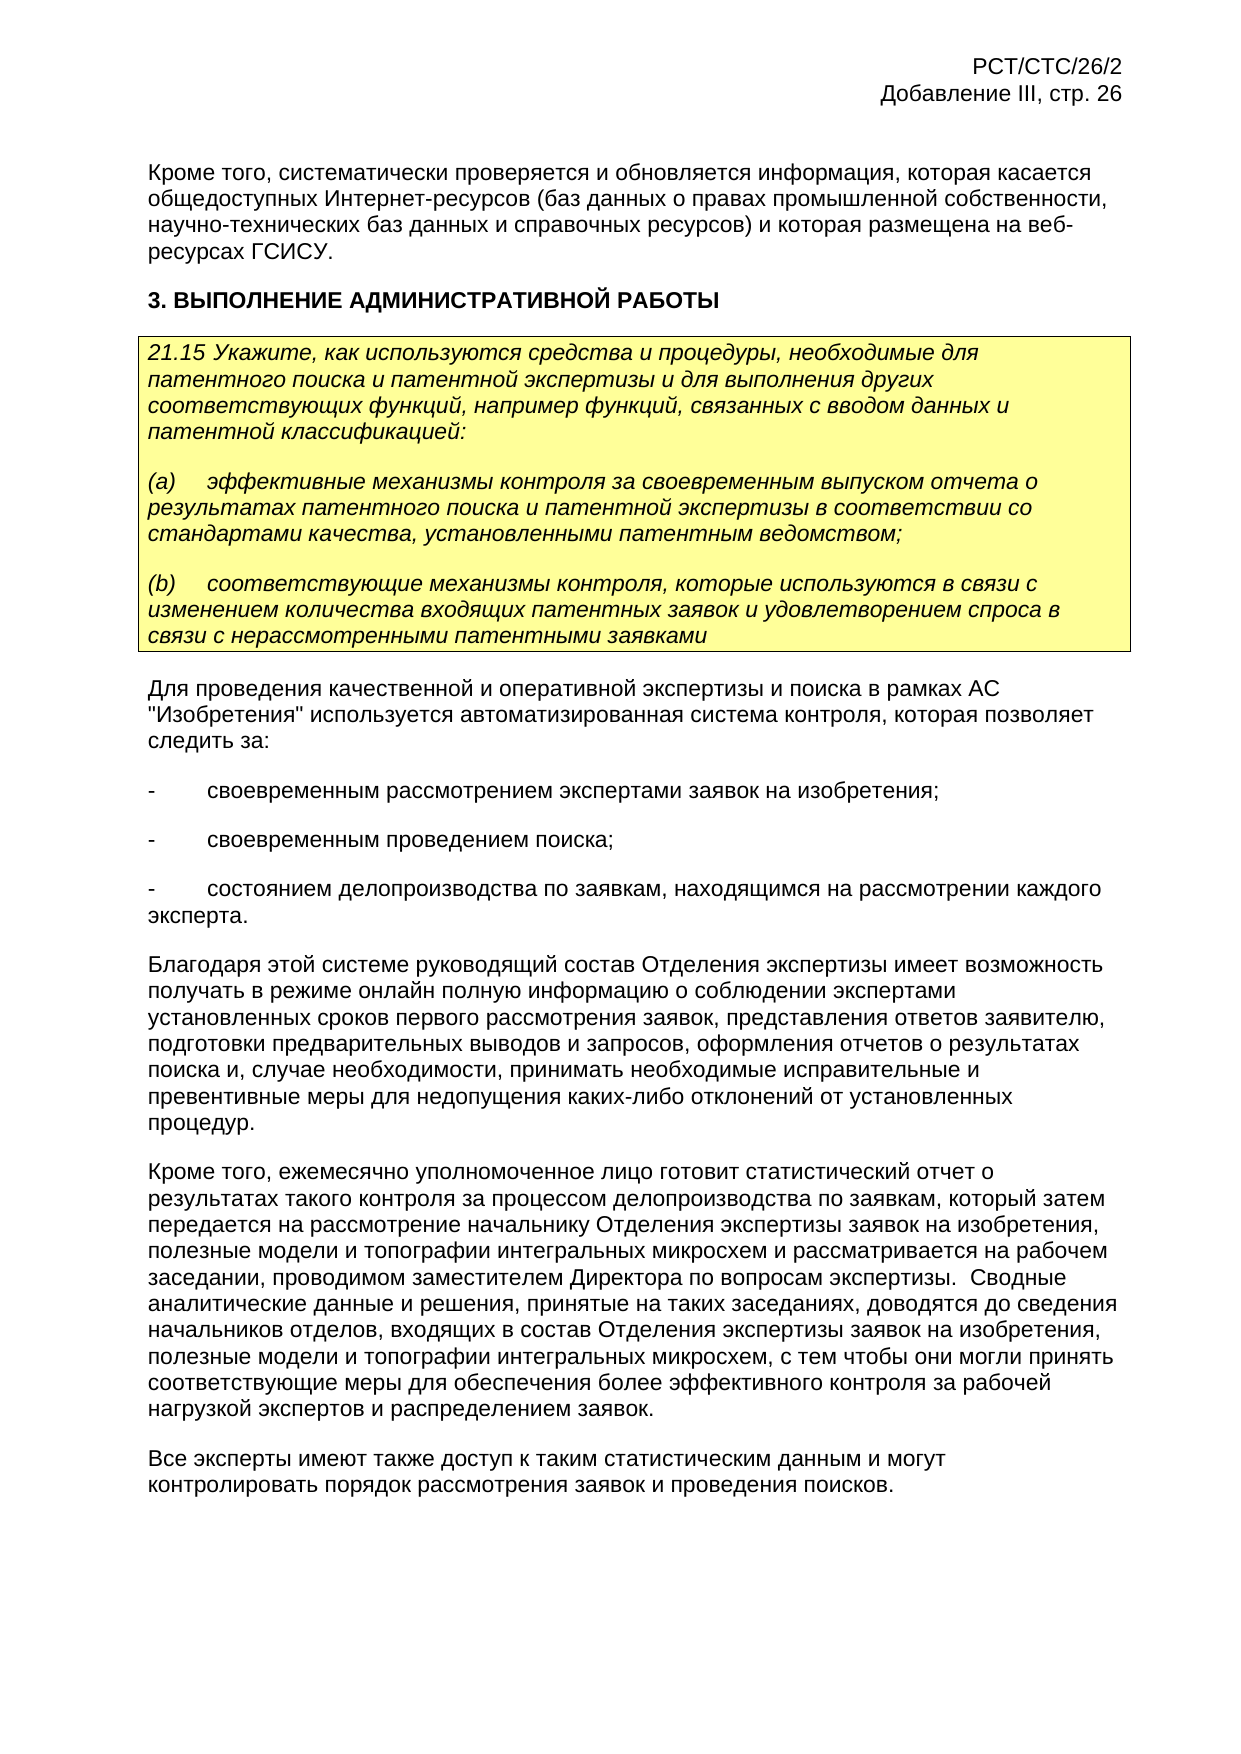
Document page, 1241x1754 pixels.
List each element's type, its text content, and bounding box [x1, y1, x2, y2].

text 21.15 Укажите, как используются средства и процедуры, необходимые для патентного поиска и патентной экспертизы и для выполнения других соответствующих функций, например функций, связанных с вводом данных и патентной классификацией: [139, 337, 1130, 445]
text (a) эффективные механизмы контроля за своевременным выпуском отчета о результатах патентного поиска и патентной экспертизы в соответствии со стандартами качества, установленными патентным ведомством; [139, 464, 1130, 547]
text Благодаря этой системе руководящий состав Отделения экспертизы имеет возможность получать в режиме онлайн полную информацию о соблюдении экспертами установленных сроков первого рассмотрения заявок, представления ответов заявителю, подготовки предварительных выводов и запросов, оформления отчетов о результатах поиска и, случае необходимости, принимать необходимые исправительные и превентивные меры для недопущения каких-либо отклонений от установленных процедур. [148, 951, 1122, 1135]
text - состоянием делопроизводства по заявкам, находящимся на рассмотрении каждого эксперта. [148, 875, 1122, 928]
text (b) соответствующие механизмы контроля, которые используются в связи с изменением количества входящих патентных заявок и удовлетворением спроса в связи с нерассмотренными патентными заявками [139, 566, 1130, 651]
text Кроме того, систематически проверяется и обновляется информация, которая касается общедоступных Интернет-ресурсов (баз данных о правах промышленной собственности, научно-технических баз данных и справочных ресурсов) и которая размещена на веб-ресурсах ГСИСУ. [148, 158, 1122, 264]
text - своевременным рассмотрением экспертами заявок на изобретения; [148, 777, 1122, 803]
text - своевременным проведением поиска; [148, 826, 1122, 852]
text Для проведения качественной и оперативной экспертизы и поиска в рамках АС "Изобретения" используется автоматизированная система контроля, которая позволяет следить за: [148, 675, 1122, 754]
text Все эксперты имеют также доступ к таким статистическим данным и могут контролировать порядок рассмотрения заявок и проведения поисков. [148, 1445, 1122, 1497]
text Кроме того, ежемесячно уполномоченное лицо готовит статистический отчет о результатах такого контроля за процессом делопроизводства по заявкам, который затем передается на рассмотрение начальнику Отделения экспертизы заявок на изобретения, полезные модели и топографии интегральных микросхем и рассматривается на рабочем заседании, проводимом заместителем Директора по вопросам экспертизы. Сводные аналитические данные и решения, принятые на таких заседаниях, доводятся до сведения начальников отделов, входящих в состав Отделения экспертизы заявок на изобретения, полезные модели и топографии интегральных микросхем, с тем чтобы они могли принять соответствующие меры для обеспечения более эффективного контроля за рабочей нагрузкой экспертов и распределением заявок. [148, 1158, 1122, 1422]
text 3. ВЫПОЛНЕНИЕ АДМИНИСТРАТИВНОЙ РАБОТЫ [148, 287, 1122, 313]
